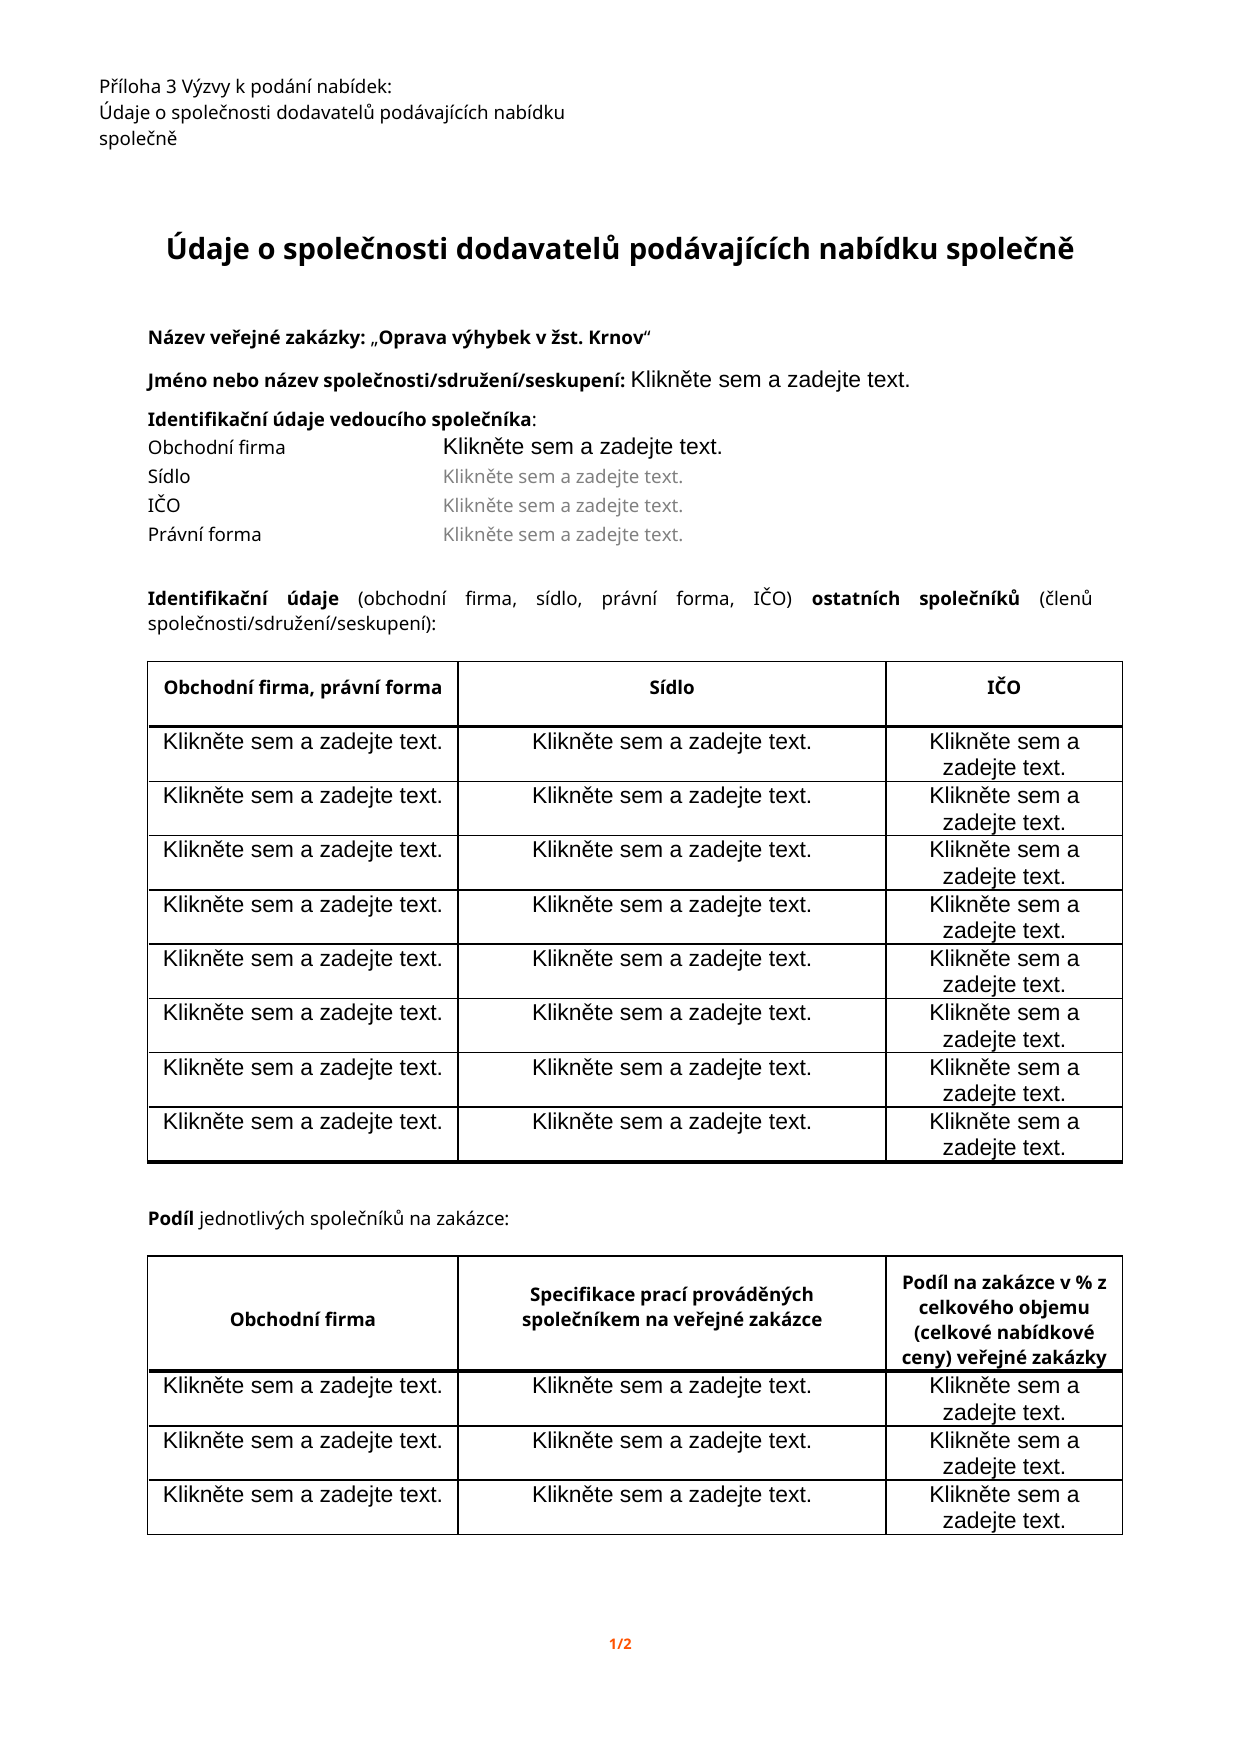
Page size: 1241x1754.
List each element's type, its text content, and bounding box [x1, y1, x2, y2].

text Název veřejné zakázky: „Oprava výhybek v žst. Krnov“ [148, 319, 1093, 350]
table_header IČO [887, 662, 1122, 725]
text Identifikační údaje vedoucího společníka: [148, 406, 1093, 431]
text Identifikační údaje (obchodní firma, sídlo, právní forma, IČO) ostatních společníků (členů společnosti/sdružení/seskupení): [148, 585, 1093, 635]
text Podíl jednotlivých společníků na zakázce: [148, 1205, 1093, 1255]
text Jméno nebo název společnosti/sdružení/seskupení: [148, 363, 1093, 394]
text Právní forma [148, 518, 1093, 547]
title Údaje o společnosti dodavatelů podávajících nabídku společně [148, 228, 1093, 268]
table_header Obchodní firma [148, 1257, 457, 1369]
text Sídlo [148, 460, 1093, 489]
table_header Obchodní firma, právní forma [148, 662, 457, 725]
table_header Sídlo [459, 662, 885, 725]
text IČO [148, 489, 1093, 518]
table_header Specifikace prací prováděných společníkem na veřejné zakázce [459, 1257, 885, 1369]
text Obchodní firma [148, 431, 1093, 460]
table_header Podíl na zakázce v % z celkového objemu (celkové nabídkové ceny) veřejné zakázky [887, 1257, 1122, 1369]
